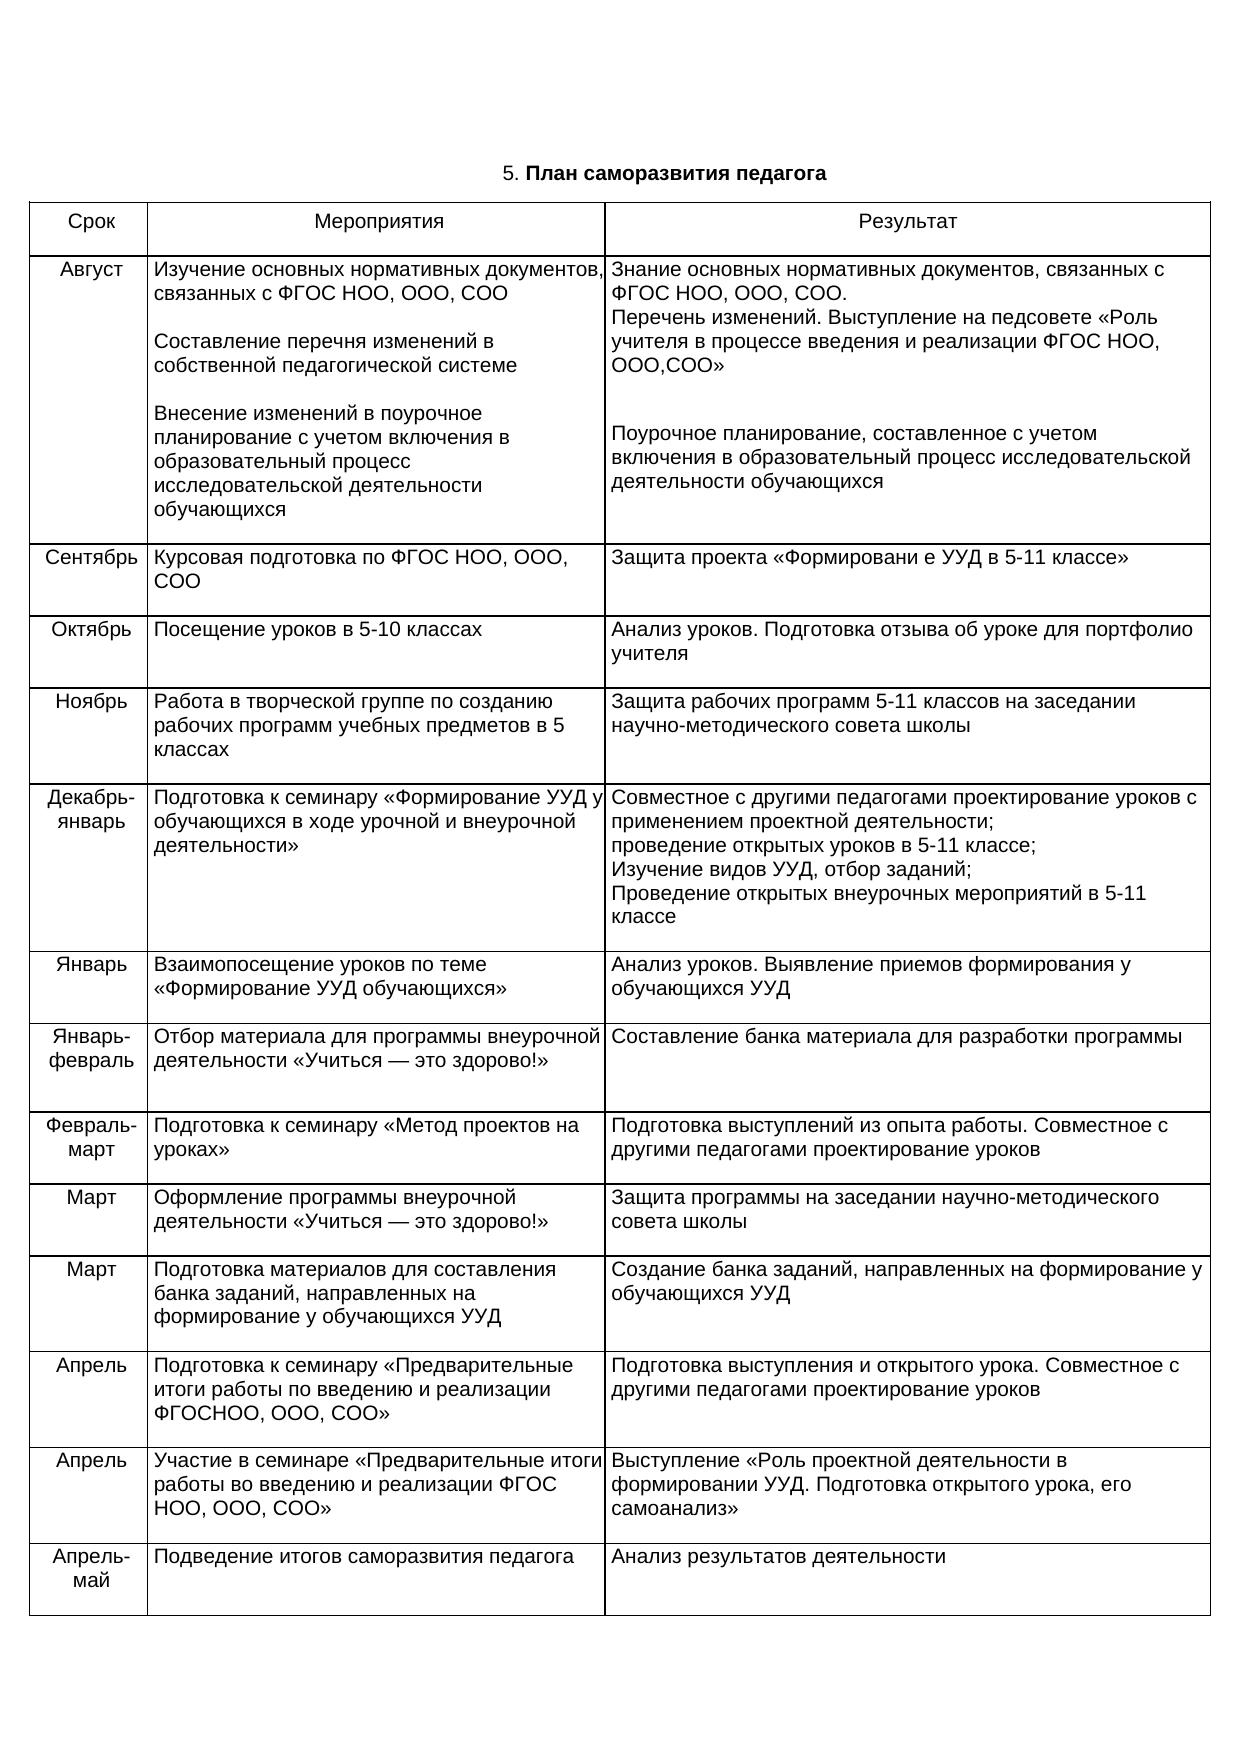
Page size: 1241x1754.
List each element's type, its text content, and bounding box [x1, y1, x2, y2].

table_cell Декабрь-январь [30, 785, 147, 951]
table_header Результат [606, 203, 1210, 255]
table_cell Октябрь [30, 617, 147, 687]
table_cell Апрель [30, 1352, 147, 1447]
table_cell Анализ уроков. Подготовка отзыва об уроке для портфолио учителя [606, 617, 1210, 687]
table_cell Подготовка материалов для составления банка заданий, направленных на формирование у обучающихся УУД [148, 1257, 604, 1351]
table_cell Защита программы на заседании научно-методического совета школы [606, 1185, 1210, 1255]
table_cell Работа в творческой группе по созданию рабочих программ учебных предметов в 5 классах [148, 689, 604, 783]
table_cell Подведение итогов саморазвития педагога [148, 1544, 604, 1615]
table_cell Выступление «Роль проектной деятельности в формировании УУД. Подготовка открытого урока, его самоанализ» [606, 1448, 1210, 1543]
table_header Мероприятия [148, 203, 604, 255]
table_cell Апрель-май [30, 1544, 147, 1615]
table_cell Составление банка материала для разработки программы [606, 1024, 1210, 1111]
table_cell Участие в семинаре «Предварительные итоги работы во введению и реализации ФГОС НОО, ООО, СОО» [148, 1448, 604, 1543]
table_cell Изучение основных нормативных документов, связанных с ФГОС НОО, ООО, СОО Составление перечня изменений в собственной педагогической системе Внесение изменений в поурочное планирование с учетом включения в образовательный процесс исследовательской деятельности обучающихся [148, 257, 604, 543]
table_cell Ноябрь [30, 689, 147, 783]
table_cell Курсовая подготовка по ФГОС НОО, ООО, СОО [148, 545, 604, 615]
table_cell Защита рабочих программ 5-11 классов на заседании научно-методического совета школы [606, 689, 1210, 783]
table_cell Март [30, 1257, 147, 1351]
text 5. План саморазвития педагога [177, 161, 1152, 185]
table_cell Отбор материала для программы внеурочной деятельности «Учиться — это здорово!» [148, 1024, 604, 1111]
table_cell Подготовка выступлений из опыта работы. Совместное с другими педагогами проектирование уроков [606, 1113, 1210, 1183]
table_cell Анализ результатов деятельности [606, 1544, 1210, 1615]
table_cell Сентябрь [30, 545, 147, 615]
table_cell Посещение уроков в 5-10 классах [148, 617, 604, 687]
table_cell Взаимопосещение уроков по теме «Формирование УУД обучающихся» [148, 952, 604, 1023]
table_cell Март [30, 1185, 147, 1255]
table_cell Совместное с другими педагогами проектирование уроков с применением проектной деятельности; проведение открытых уроков в 5-11 классе; Изучение видов УУД, отбор заданий; Проведение открытых внеурочных мероприятий в 5-11 классе [606, 785, 1210, 951]
table_cell Подготовка к семинару «Метод проектов на уроках» [148, 1113, 604, 1183]
table_cell Январь [30, 952, 147, 1023]
table_cell Август [30, 257, 147, 543]
table_cell Анализ уроков. Выявление приемов формирования у обучающихся УУД [606, 952, 1210, 1023]
table_cell Знание основных нормативных документов, связанных с ФГОС НОО, ООО, СОО. Перечень изменений. Выступление на педсовете «Роль учителя в процессе введения и реализации ФГОС НОО, ООО,СОО» Поурочное планирование, составленное с учетом включения в образовательный процесс исследовательской деятельности обучающихся [606, 257, 1210, 543]
table_cell Подготовка к семинару «Предварительные итоги работы по введению и реализации ФГОСНОО, ООО, СОО» [148, 1352, 604, 1447]
table_cell Подготовка выступления и открытого урока. Совместное с другими педагогами проектирование уроков [606, 1352, 1210, 1447]
table_cell Февраль-март [30, 1113, 147, 1183]
table_cell Апрель [30, 1448, 147, 1543]
table_cell Оформление программы внеурочной деятельности «Учиться — это здорово!» [148, 1185, 604, 1255]
table_cell Январь-февраль [30, 1024, 147, 1111]
table_cell Защита проекта «Формировани е УУД в 5-11 классе» [606, 545, 1210, 615]
table_cell Подготовка к семинару «Формирование УУД у обучающихся в ходе урочной и внеурочной деятельности» [148, 785, 604, 951]
table_header Срок [30, 203, 147, 255]
table_cell Создание банка заданий, направленных на формирование у обучающихся УУД [606, 1257, 1210, 1351]
